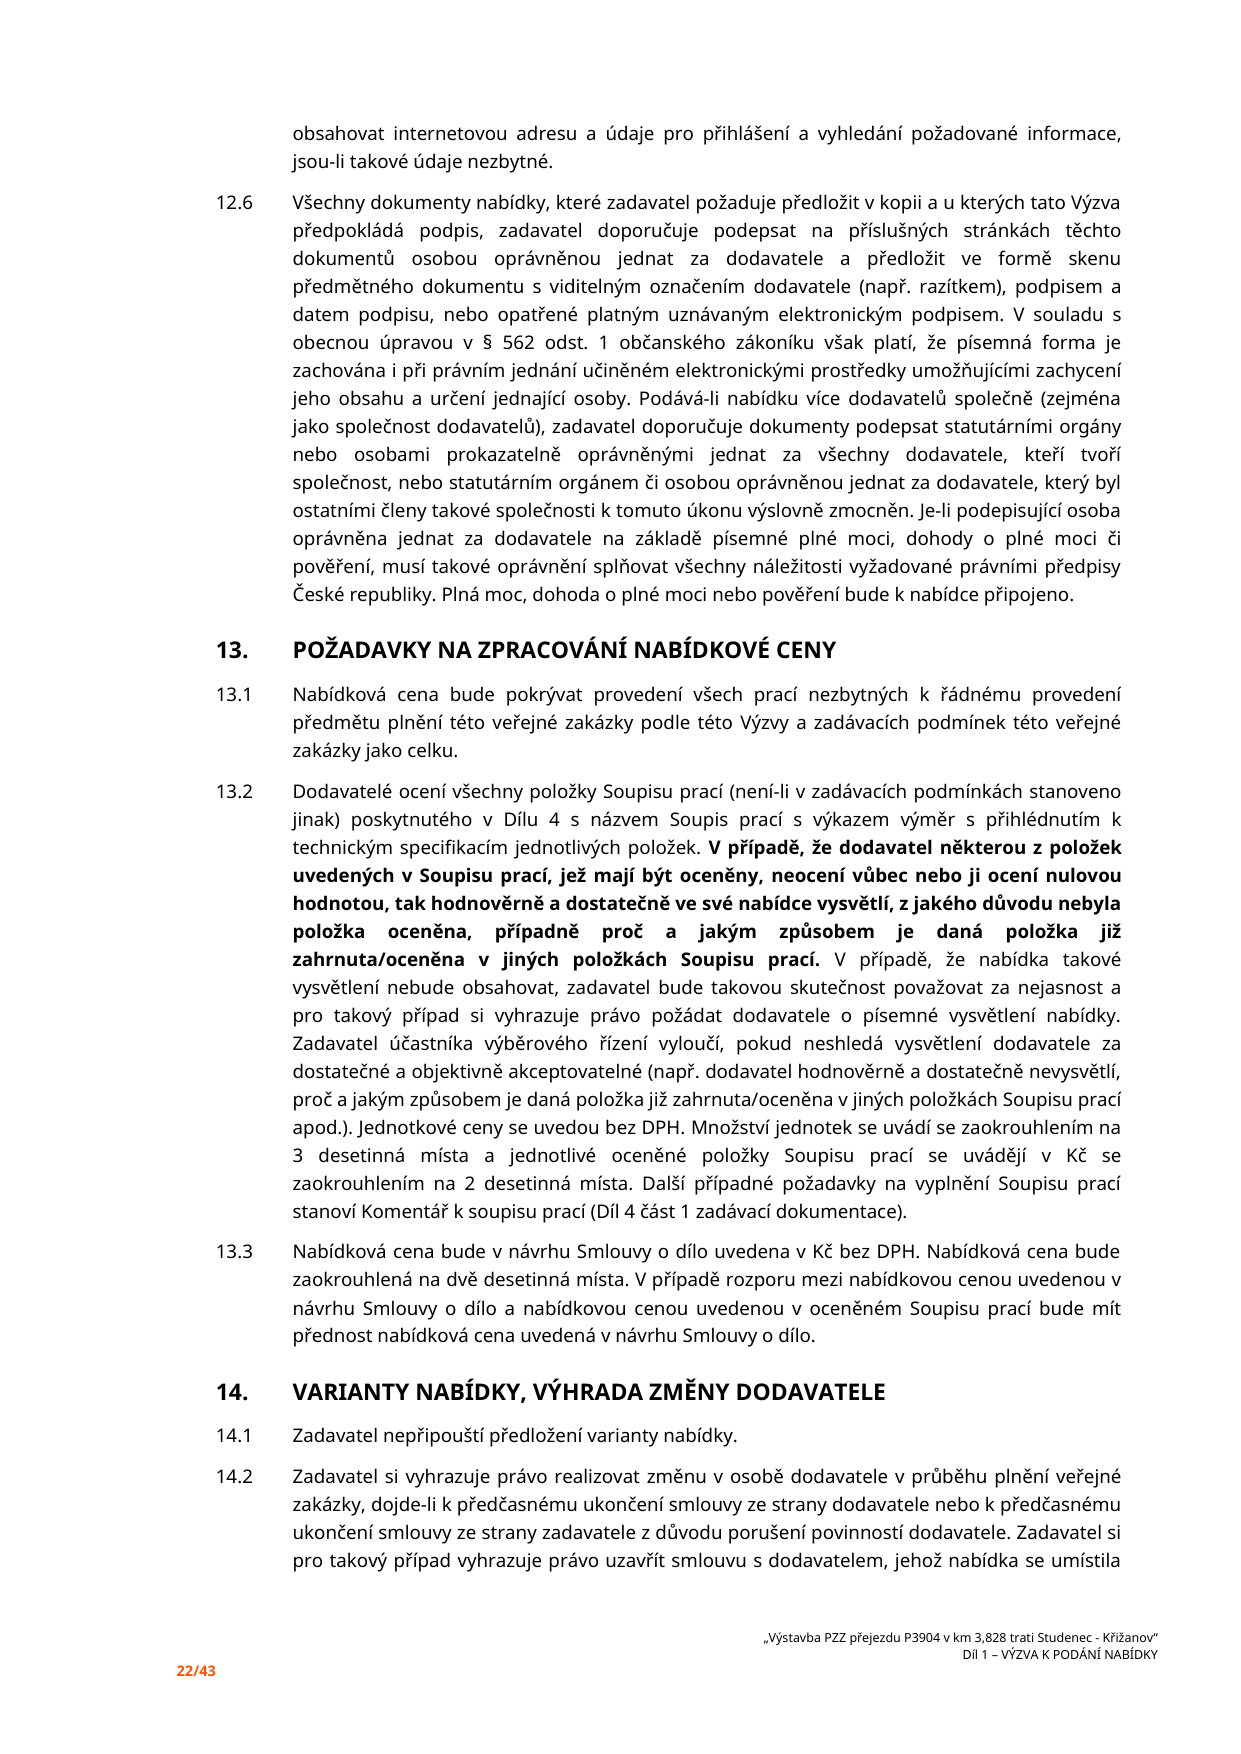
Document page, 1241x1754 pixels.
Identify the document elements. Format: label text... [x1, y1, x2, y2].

text Nabídková cena bude pokrývat provedení všech prací nezbytných k řádnému provedení předmětu plnění této veřejné zakázky podle této Výzvy a zadávacích podmínek této veřejné zakázky jako celku. [216, 681, 1122, 763]
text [216, 1463, 1122, 1573]
text Všechny dokumenty nabídky, které zadavatel požaduje předložit v kopii a u kterých tato Výzva předpokládá podpis, zadavatel doporučuje podepsat na příslušných stránkách těchto dokumentů osobou oprávněnou jednat za dodavatele a předložit ve formě skenu předmětného dokumentu s viditelným označením dodavatele (např. razítkem), podpisem a datem podpisu, nebo opatřené platným uznávaným elektronickým podpisem. V souladu s obecnou úpravou v § 562 odst. 1 občanského zákoníku však platí, že písemná forma je zachována i při právním jednání učiněném elektronickými prostředky umožňujícími zachycení jeho obsahu a určení jednající osoby. Podává-li nabídku více dodavatelů společně (zejména jako společnost dodavatelů), zadavatel doporučuje dokumenty podepsat statutárními orgány nebo osobami prokazatelně oprávněnými jednat za všechny dodavatele, kteří tvoří společnost, nebo statutárním orgánem či osobou oprávněnou jednat za dodavatele, který byl ostatními členy takové společnosti k tomuto úkonu výslovně zmocněn. Je-li podepisující osoba oprávněna jednat za dodavatele na základě písemné plné moci, dohody o plné moci či pověření, musí takové oprávnění splňovat všechny náležitosti vyžadované právními předpisy České republiky. Plná moc, dohoda o plné moci nebo pověření bude k nabídce připojeno. [216, 189, 1122, 607]
text VARIANTY NABÍDKY, VÝHRADA ZMĚNY DODAVATELE [216, 1376, 1122, 1407]
text Dodavatelé ocení všechny položky Soupisu prací (není-li v zadávacích podmínkách stanoveno jinak) poskytnutého v Dílu 4 s názvem Soupis prací s výkazem výměr s přihlédnutím k technickým specifikacím jednotlivých položek. V případě, že dodavatel některou z položek uvedených v Soupisu prací, jež mají být oceněny, neocení vůbec nebo ji ocení nulovou hodnotou, tak hodnověrně a dostatečně ve své nabídce vysvětlí, z jakého důvodu nebyla položka oceněna, případně proč a jakým způsobem je daná položka již zahrnuta/oceněna v jiných položkách Soupisu prací. V případě, že nabídka takové vysvětlení nebude obsahovat, zadavatel bude takovou skutečnost považovat za nejasnost a pro takový případ si vyhrazuje právo požádat dodavatele o písemné vysvětlení nabídky. Zadavatel účastníka výběrového řízení vyloučí, pokud neshledá vysvětlení dodavatele za dostatečné a objektivně akceptovatelné (např. dodavatel hodnověrně a dostatečně nevysvětlí, proč a jakým způsobem je daná položka již zahrnuta/oceněna v jiných položkách Soupisu prací apod.). Jednotkové ceny se uvedou bez DPH. Množství jednotek se uvádí se zaokrouhlením na 3 desetinná místa a jednotlivé oceněné položky Soupisu prací se uvádějí v Kč se zaokrouhlením na 2 desetinná místa. Další případné požadavky na vyplnění Soupisu prací stanoví Komentář k soupisu prací (Díl 4 část 1 zadávací dokumentace). [216, 778, 1122, 1224]
text Nabídková cena bude v návrhu Smlouvy o dílo uvedena v Kč bez DPH. Nabídková cena bude zaokrouhlená na dvě desetinná místa. V případě rozporu mezi nabídkovou cenou uvedenou v návrhu Smlouvy o dílo a nabídkovou cenou uvedenou v oceněném Soupisu prací bude mít přednost nabídková cena uvedená v návrhu Smlouvy o dílo. [216, 1239, 1122, 1348]
text POŽADAVKY NA ZPRACOVÁNÍ NABÍDKOVÉ CENY [216, 634, 1122, 666]
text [216, 121, 1122, 174]
text Zadavatel nepřipouští předložení varianty nabídky. [216, 1423, 1122, 1448]
